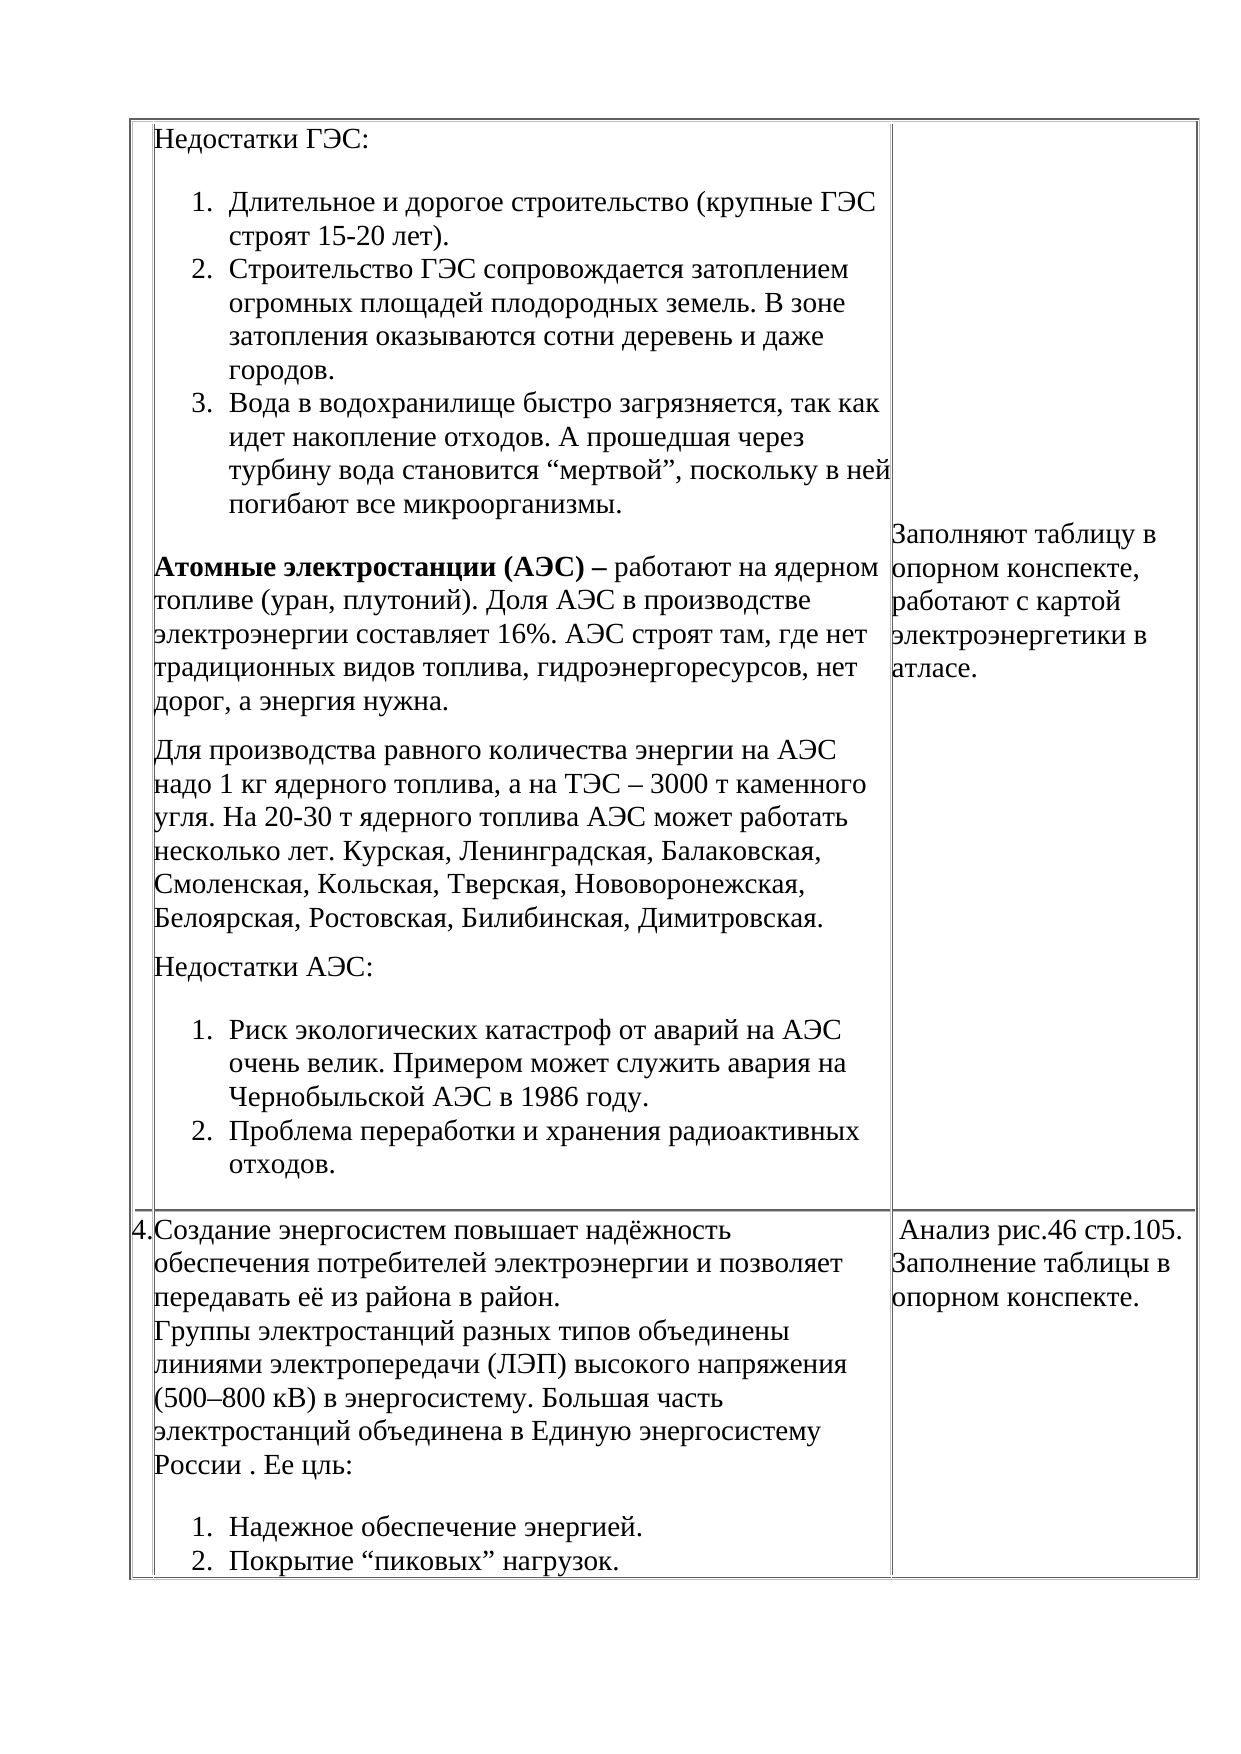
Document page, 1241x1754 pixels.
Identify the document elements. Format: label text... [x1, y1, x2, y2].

table_cell 4. [133, 1209, 154, 1577]
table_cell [154, 122, 891, 1209]
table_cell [891, 122, 1196, 1209]
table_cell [154, 1212, 891, 1577]
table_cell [891, 1209, 1196, 1577]
table_cell 3 [133, 122, 154, 1209]
